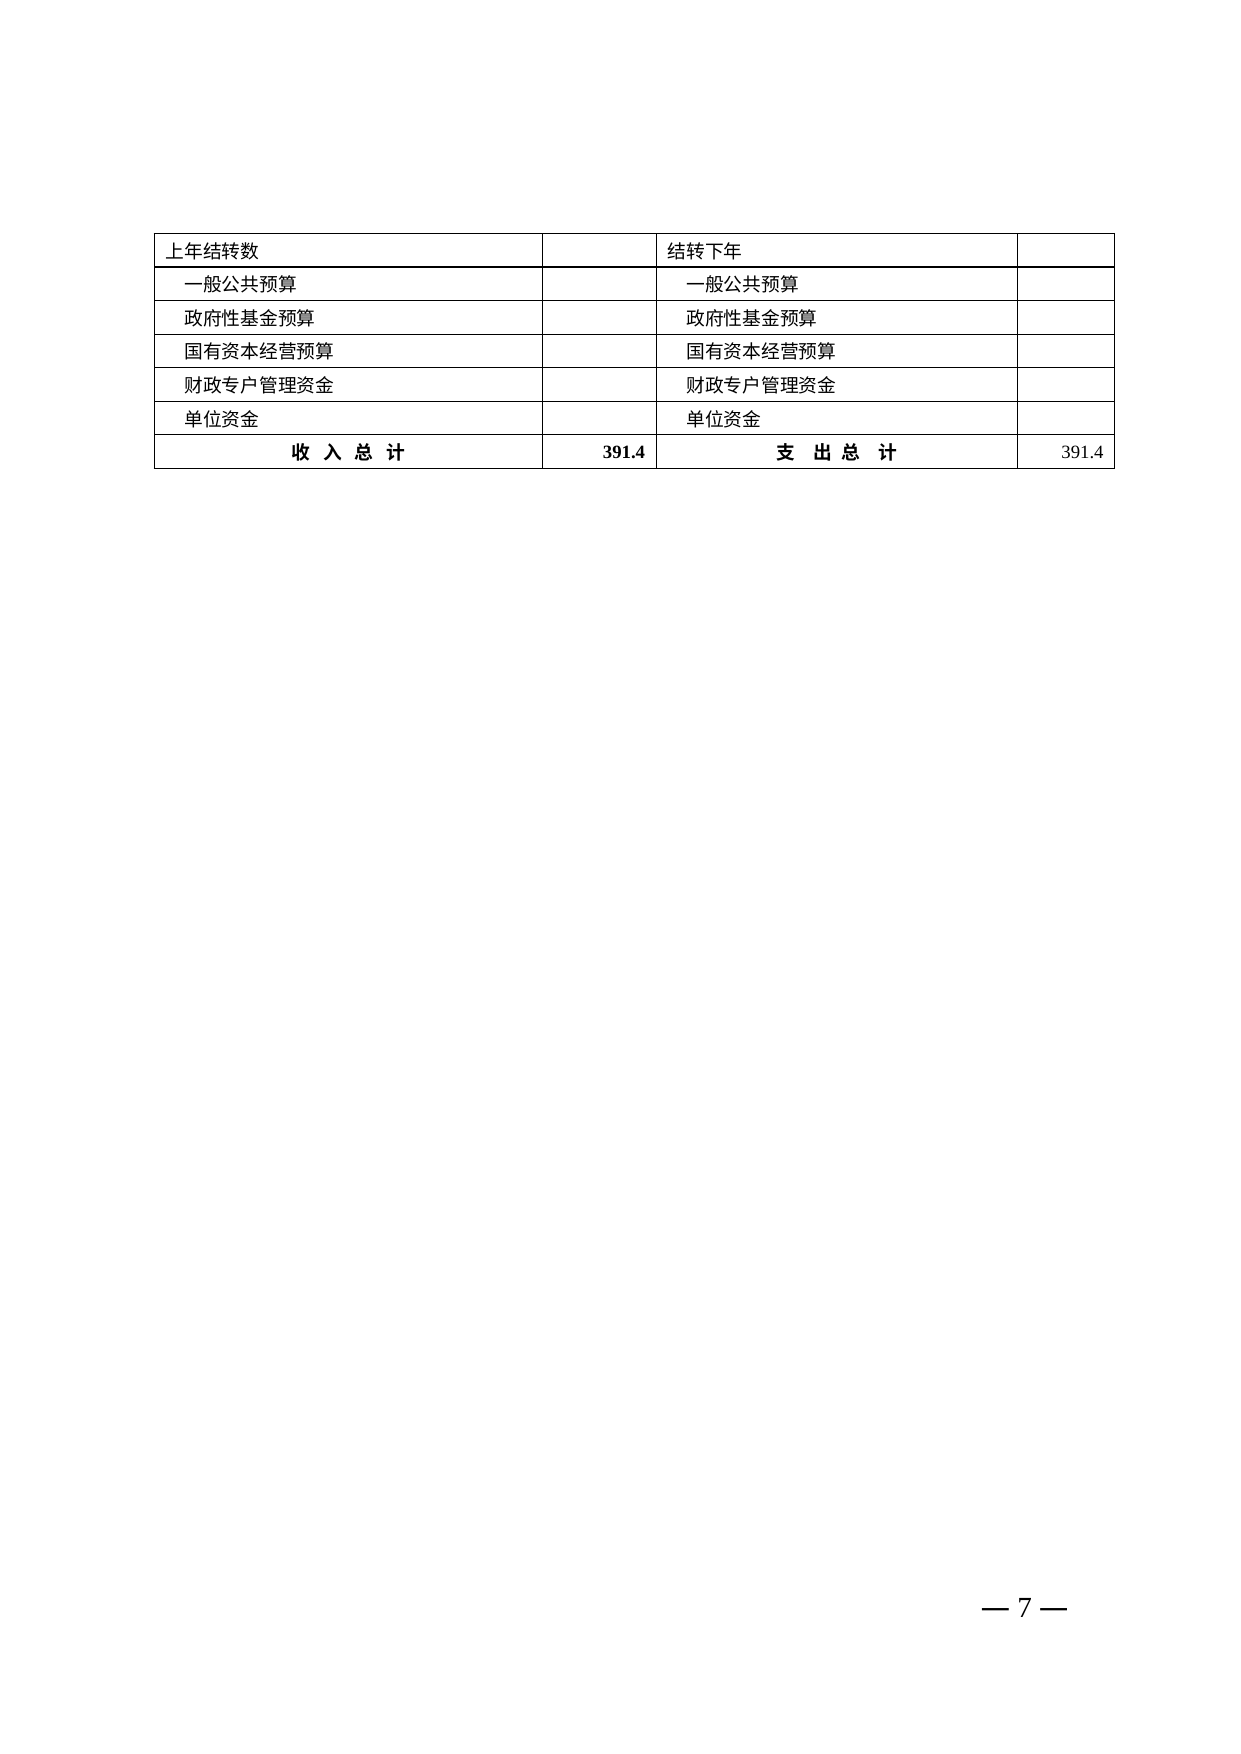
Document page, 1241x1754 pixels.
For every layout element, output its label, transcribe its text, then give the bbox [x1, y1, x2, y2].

table_cell 结转下年 [657, 234, 1017, 266]
table_cell 财政专户管理资金 [657, 368, 1017, 401]
table_cell [543, 368, 656, 401]
table_cell [1018, 368, 1114, 401]
table_cell [1018, 402, 1114, 434]
table_cell [1018, 234, 1114, 266]
table_cell 收 入 总 计 [155, 435, 542, 468]
table_cell 支 出 总 计 [657, 435, 1017, 468]
table_cell 国有资本经营预算 [657, 335, 1017, 367]
table_cell 单位资金 [155, 402, 542, 434]
table_cell 单位资金 [657, 402, 1017, 434]
table_cell 财政专户管理资金 [155, 368, 542, 401]
table_cell [543, 268, 656, 300]
table_cell [1018, 301, 1114, 333]
table_cell [543, 402, 656, 434]
table_cell 一般公共预算 [657, 268, 1017, 300]
table_cell [1018, 268, 1114, 300]
table_cell [543, 234, 656, 266]
table_cell [1018, 335, 1114, 367]
table_cell 一般公共预算 [155, 268, 542, 300]
table_cell 391.4 [543, 435, 656, 468]
table_cell 国有资本经营预算 [155, 335, 542, 367]
table_cell 政府性基金预算 [657, 301, 1017, 333]
table_cell 政府性基金预算 [155, 301, 542, 333]
table_cell [543, 335, 656, 367]
table_cell 上年结转数 [155, 234, 542, 266]
table_cell 391.4 [1018, 435, 1114, 468]
table_cell [543, 301, 656, 333]
